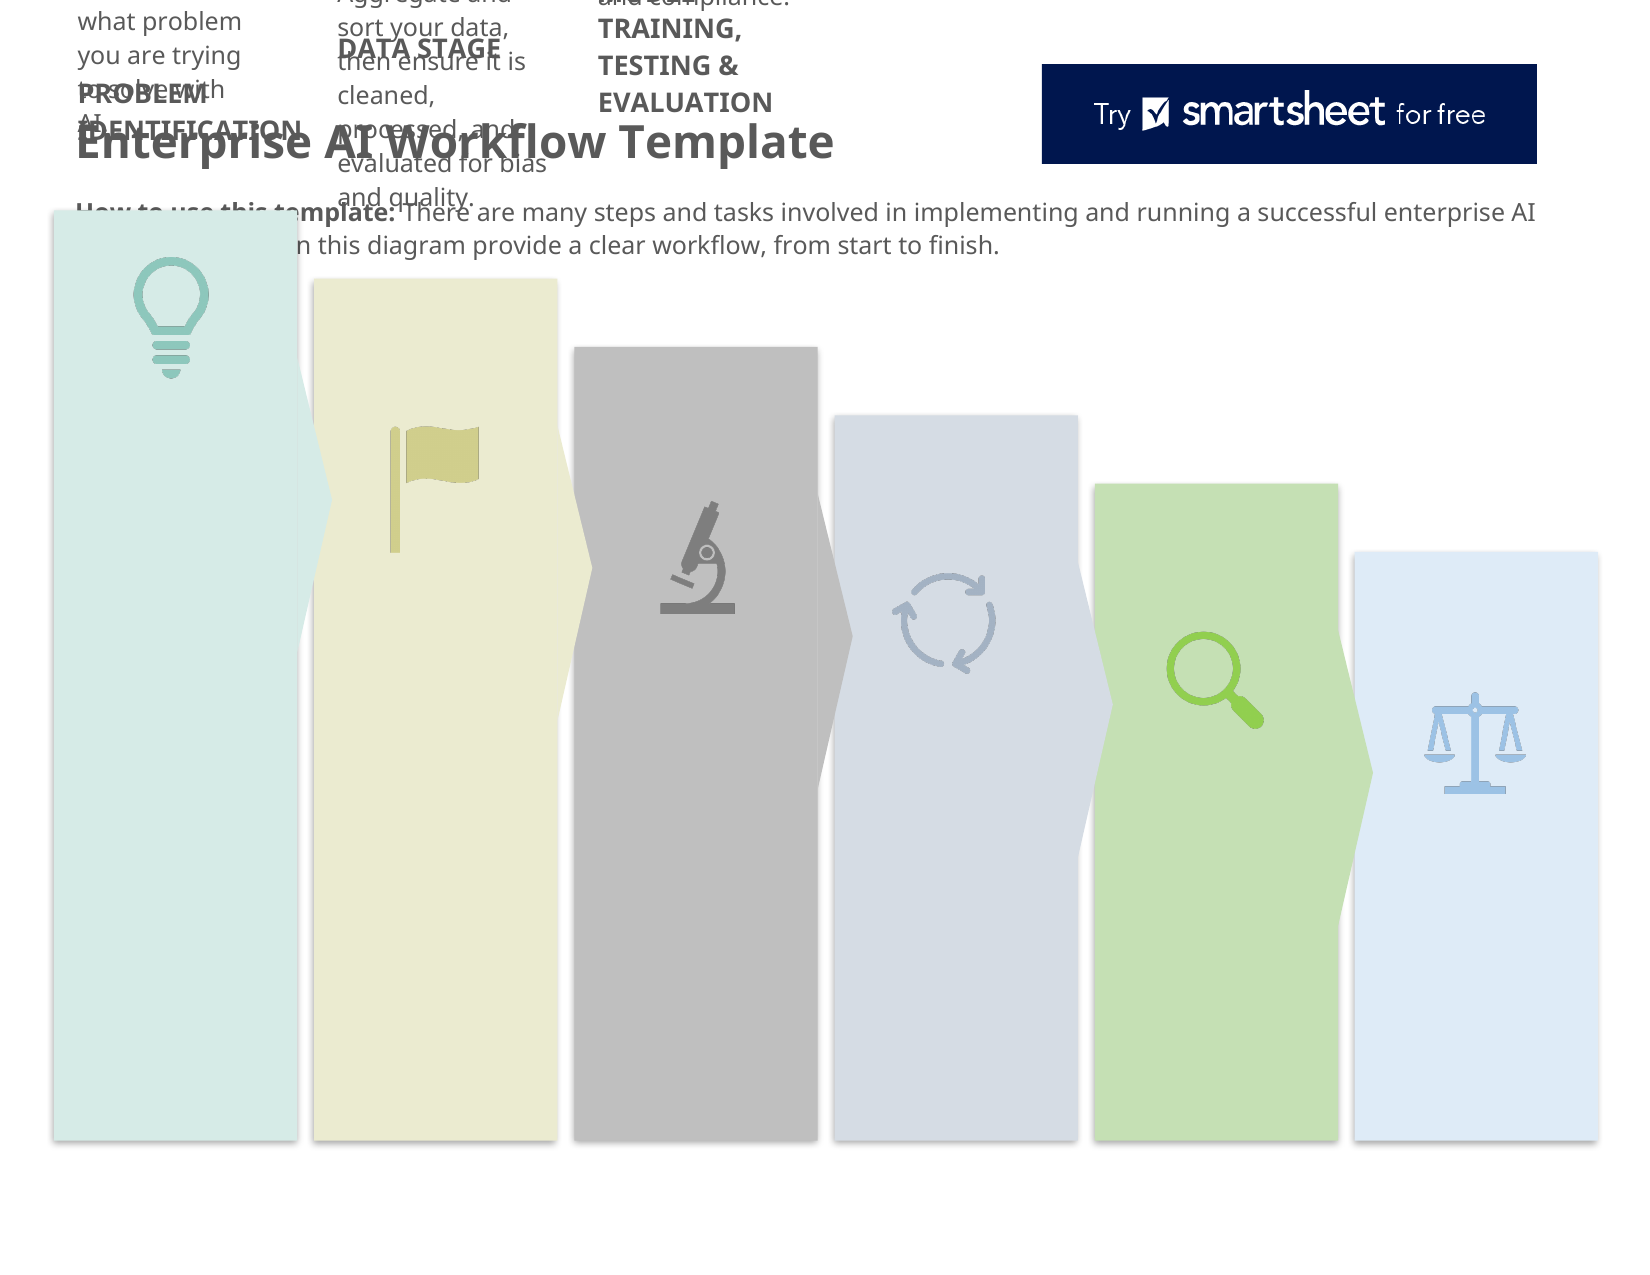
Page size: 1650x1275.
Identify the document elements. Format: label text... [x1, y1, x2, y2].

picture [1414, 682, 1535, 804]
picture [634, 494, 761, 622]
picture [870, 546, 1021, 697]
text How to use this template: There are many steps and tasks involved in implementing and running a successful enterprise AI project. The steps in this diagram provide a clear workflow, from start to finish. [75, 194, 1575, 262]
picture [359, 414, 510, 565]
picture [102, 248, 240, 387]
picture [1156, 621, 1274, 739]
picture [1041, 64, 1537, 164]
text Enterprise AI Workflow Template [75, 109, 1575, 171]
